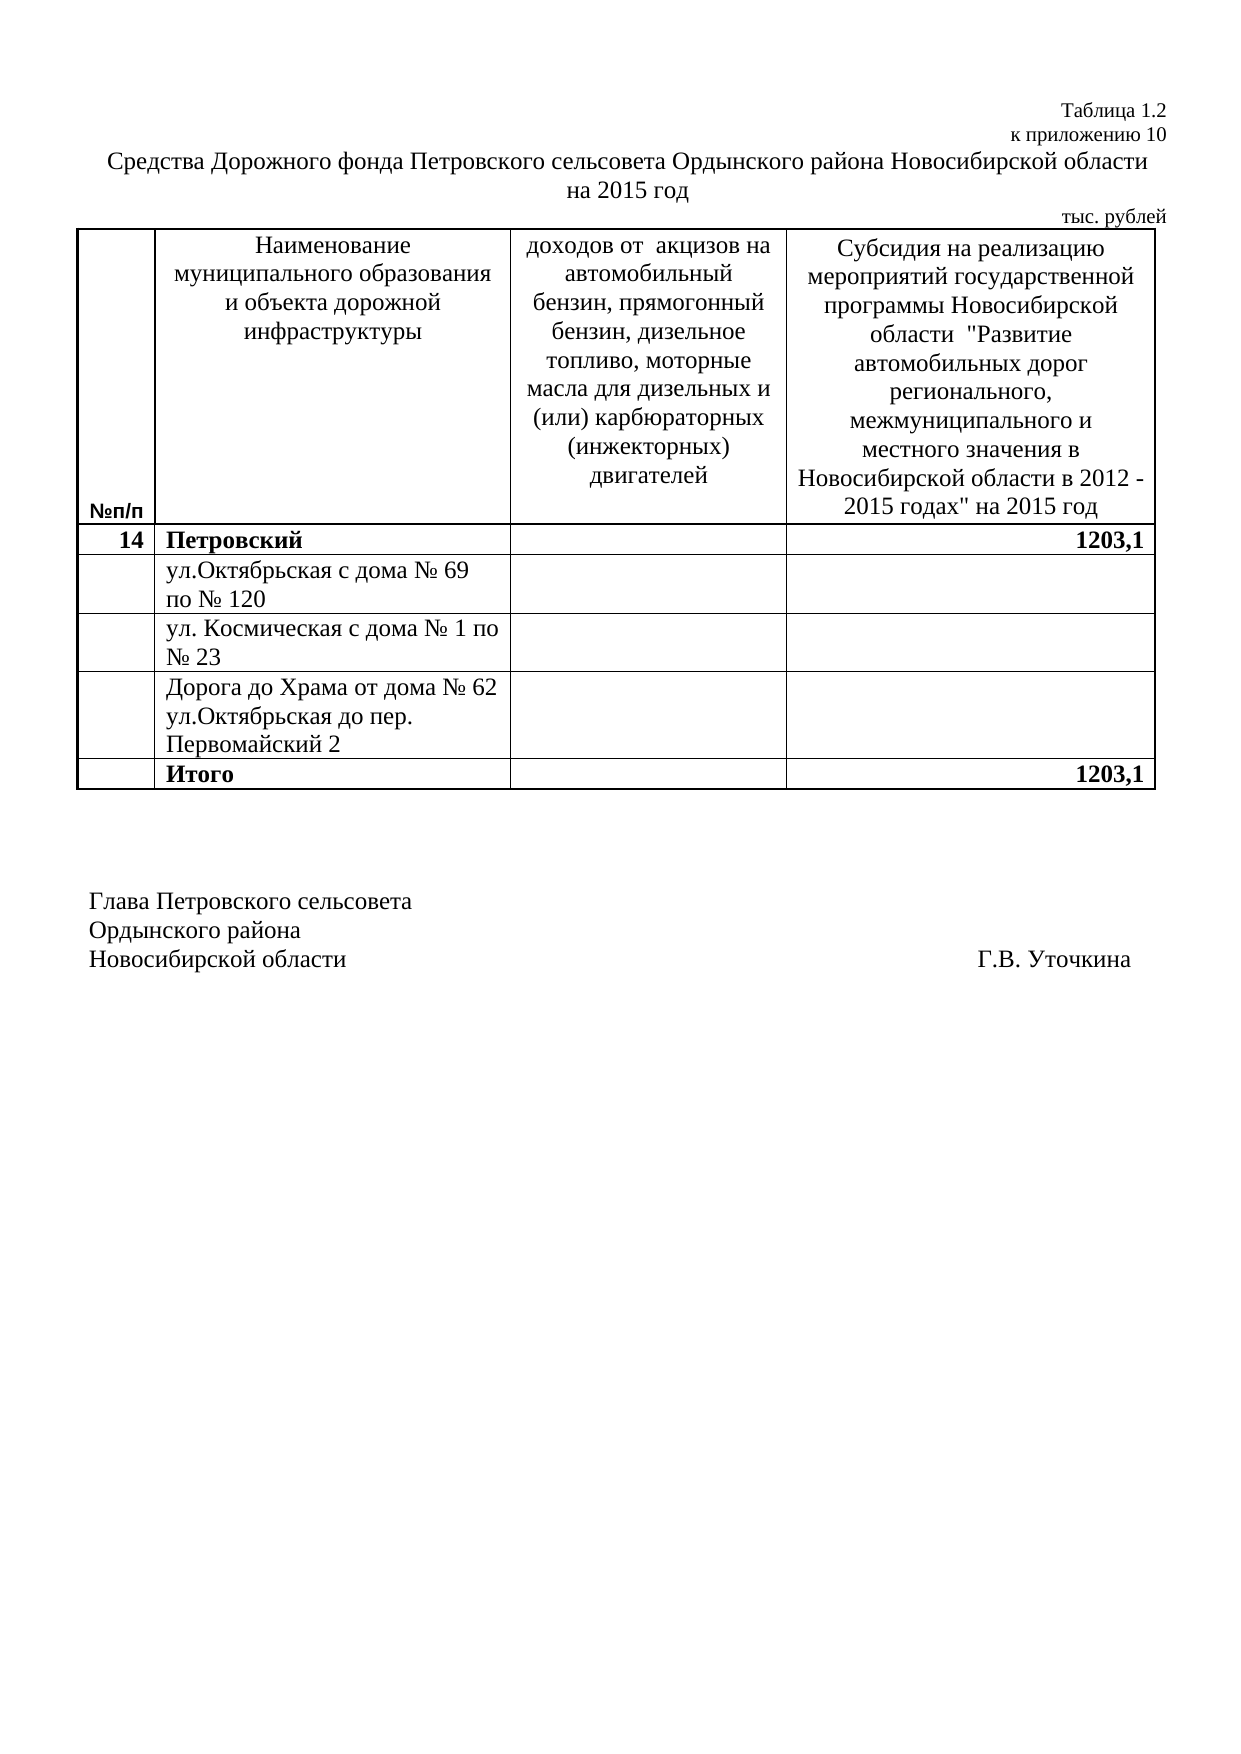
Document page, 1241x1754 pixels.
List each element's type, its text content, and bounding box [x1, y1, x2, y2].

table_cell Итого [155, 759, 510, 788]
table_cell Дорога до Храма от дома № 62 ул.Октябрьская до пер. Первомайский 2 [155, 672, 510, 758]
table_cell [787, 555, 1154, 612]
table_header №п/п [79, 230, 154, 523]
table_cell [79, 555, 154, 612]
text Ордынского района [89, 915, 1167, 944]
text на 2015 год [89, 175, 1167, 203]
table_cell ул. Космическая с дома № 1 по № 23 [155, 614, 510, 671]
table_header Наименование муниципального образования и объекта дорожной инфраструктуры [156, 230, 510, 523]
text Таблица 1.2 [89, 98, 1167, 122]
table_cell 1203,1 [787, 759, 1154, 788]
table_cell [787, 614, 1154, 671]
table_cell [511, 759, 786, 788]
text Средства Дорожного фонда Петровского сельсовета Ордынского района Новосибирской области [89, 146, 1167, 175]
table_cell ул.Октябрьская с дома № 69 по № 120 [155, 555, 510, 612]
table_cell [79, 614, 154, 671]
table_cell [79, 672, 154, 758]
table_cell Петровский [155, 525, 510, 554]
text тыс. рублей [89, 203, 1167, 228]
text Глава Петровского сельсовета [89, 886, 1167, 915]
table_cell [511, 672, 786, 758]
text Новосибирской области Г.В. Уточкина [89, 944, 1167, 973]
table_header доходов от акцизов на автомобильный бензин, прямогонный бензин, дизельное топливо, моторные масла для дизельных и (или) карбюраторных (инжекторных) двигателей [511, 230, 786, 523]
table_cell 14 [79, 525, 154, 554]
table_cell [511, 614, 786, 671]
table_cell [79, 759, 154, 788]
table_cell 1203,1 [787, 525, 1154, 554]
table_cell [511, 525, 786, 554]
table_cell [511, 555, 786, 612]
table_header Субсидия на реализацию мероприятий государственной программы Новосибирской области "Развитие автомобильных дорог регионального, межмуниципального и местного значения в Новосибирской области в 2012 - 2015 годах" на 2015 год [787, 230, 1154, 523]
text к приложению 10 [89, 122, 1167, 146]
table_cell [787, 672, 1154, 758]
